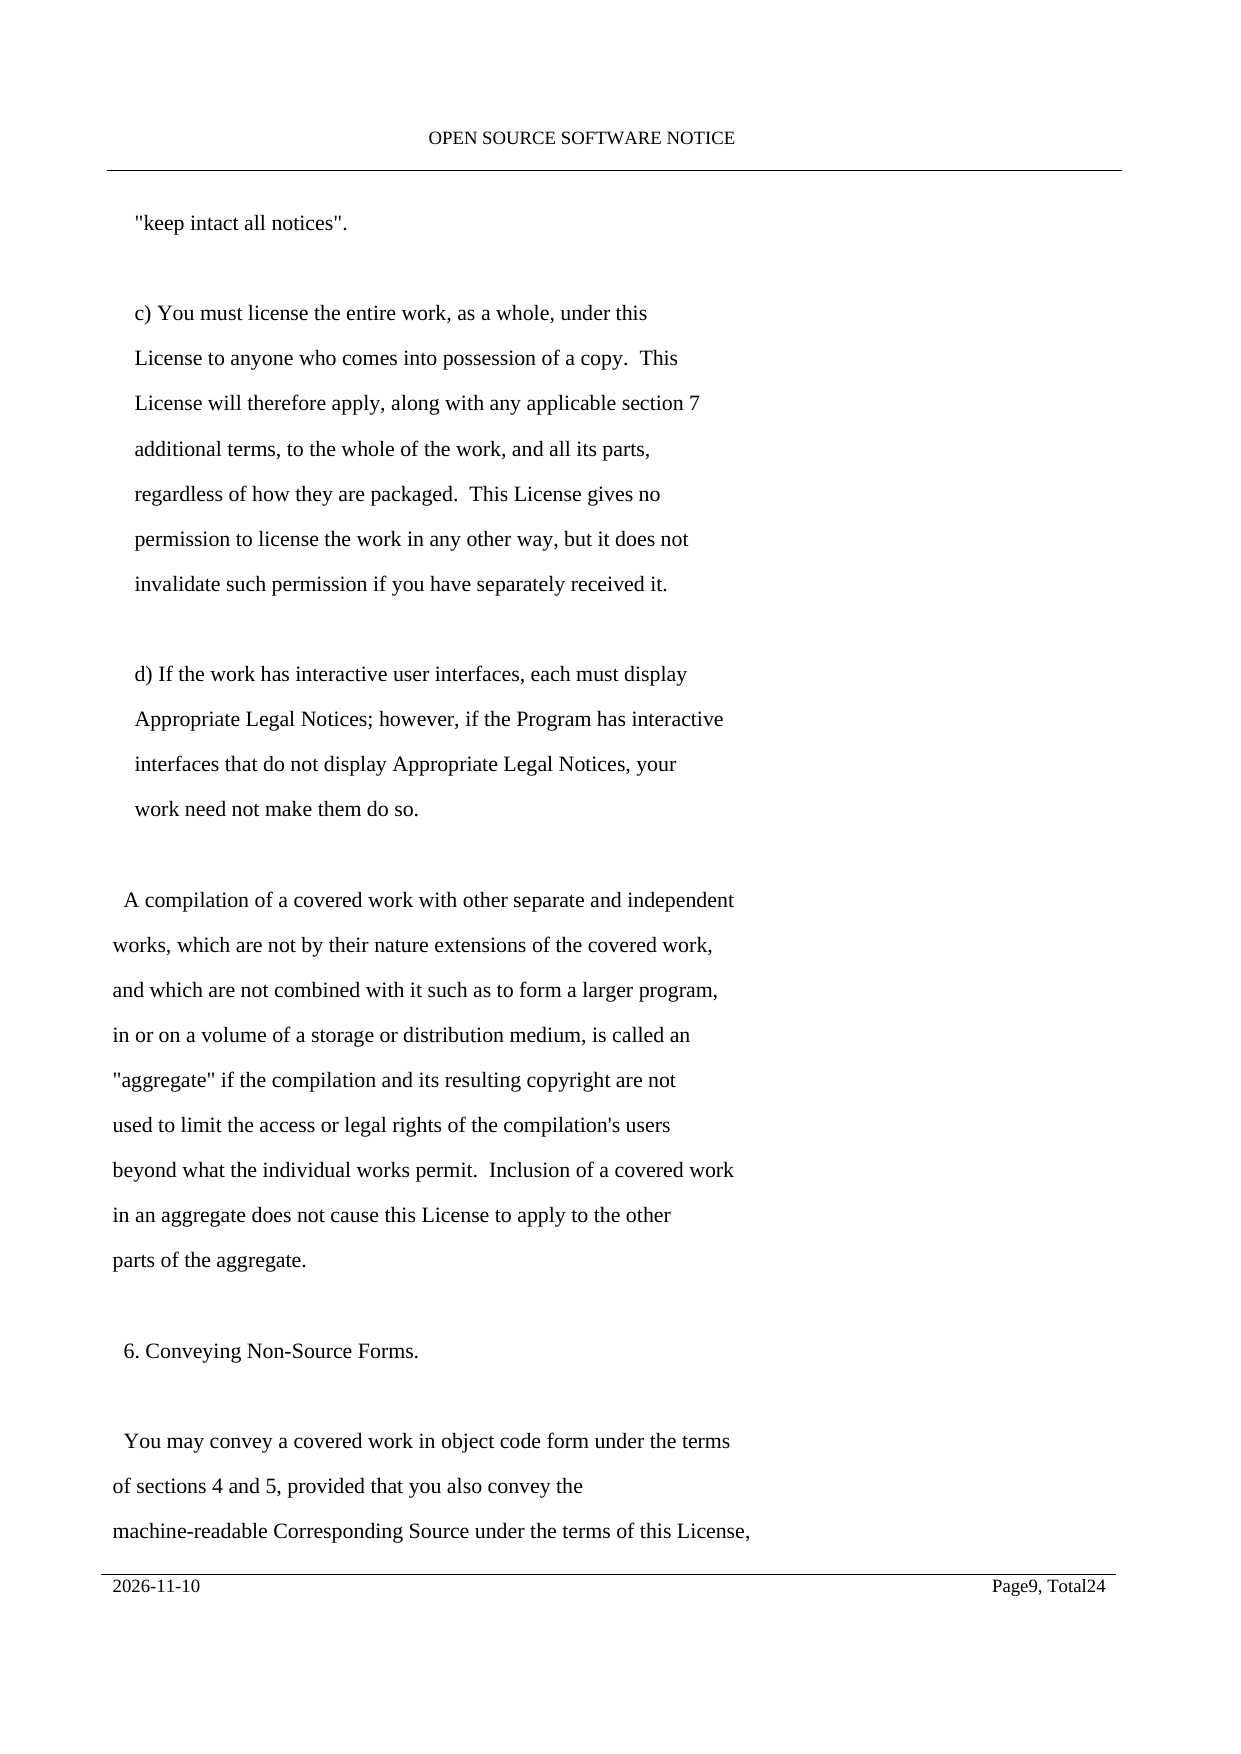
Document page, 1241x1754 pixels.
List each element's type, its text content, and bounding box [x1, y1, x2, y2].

text works, which are not by their nature extensions of the covered work, [112, 928, 1128, 961]
text regardless of how they are packaged. This License gives no [112, 477, 1128, 509]
text You may convey a covered work in object code form under the terms [112, 1424, 1128, 1457]
text used to limit the access or legal rights of the compilation's users [112, 1108, 1128, 1141]
text Appropriate Legal Notices; however, if the Program has interactive [112, 702, 1128, 735]
text interfaces that do not display Appropriate Legal Notices, your [112, 748, 1128, 780]
text License will therefore apply, along with any applicable section 7 [112, 387, 1128, 419]
text in or on a volume of a storage or distribution medium, is called an [112, 1018, 1128, 1051]
text permission to license the work in any other way, but it does not [112, 522, 1128, 554]
text of sections 4 and 5, provided that you also convey the [112, 1469, 1128, 1502]
text License to anyone who comes into possession of a copy. This [112, 342, 1128, 374]
text additional terms, to the whole of the work, and all its parts, [112, 432, 1128, 464]
text 6. Conveying Non-Source Forms. [112, 1334, 1128, 1366]
text machine-readable Corresponding Source under the terms of this License, [112, 1514, 1128, 1547]
text invalidate such permission if you have separately received it. [112, 567, 1128, 600]
text beyond what the individual works permit. Inclusion of a covered work [112, 1153, 1128, 1186]
text "aggregate" if the compilation and its resulting copyright are not [112, 1063, 1128, 1096]
text c) You must license the entire work, as a whole, under this [112, 297, 1128, 329]
text in an aggregate does not cause this License to apply to the other [112, 1199, 1128, 1231]
text d) If the work has interactive user interfaces, each must display [112, 657, 1128, 690]
text work need not make them do so. [112, 793, 1128, 825]
text A compilation of a covered work with other separate and independent [112, 883, 1128, 915]
text and which are not combined with it such as to form a larger program, [112, 973, 1128, 1006]
text "keep intact all notices". [112, 206, 1128, 239]
text parts of the aggregate. [112, 1244, 1128, 1276]
